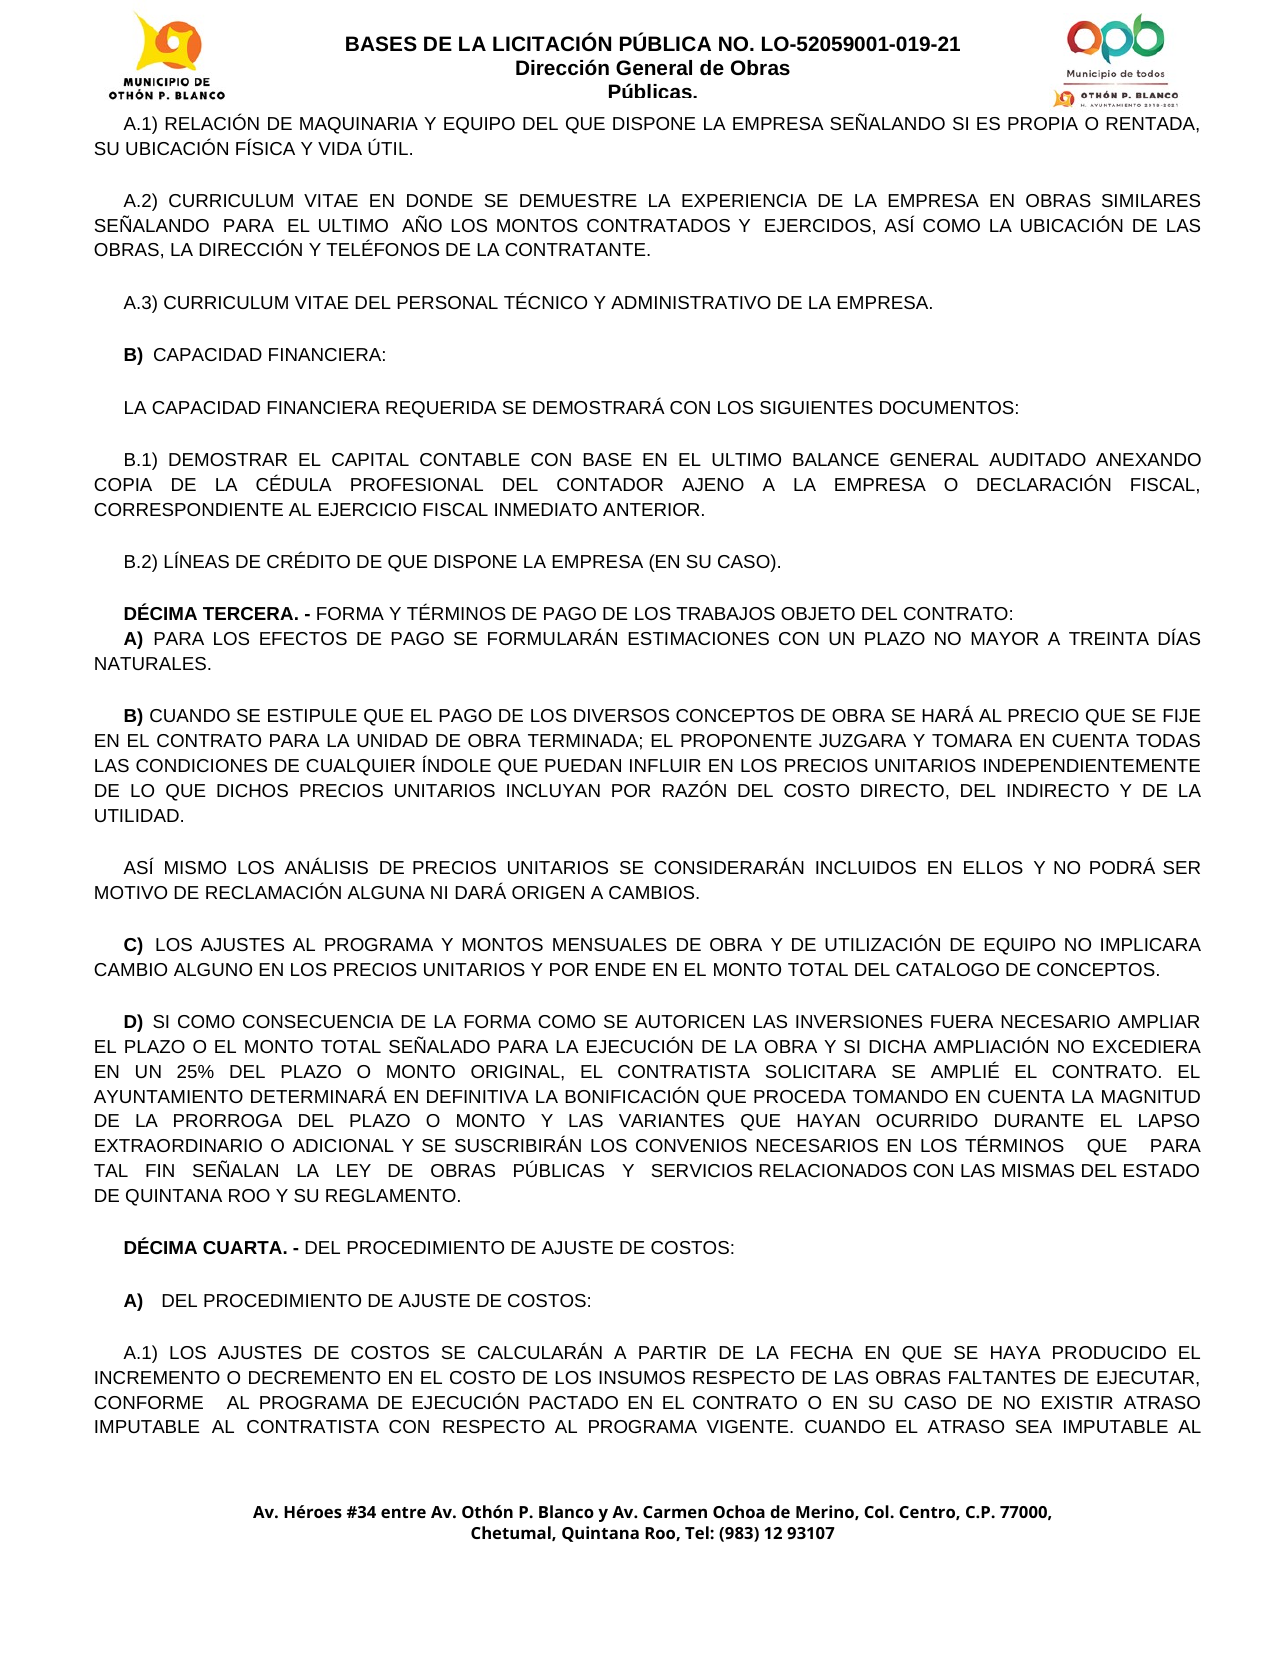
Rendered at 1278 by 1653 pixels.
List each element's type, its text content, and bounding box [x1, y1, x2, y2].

text A) PARA LOS EFECTOS DE PAGO SE FORMULARÁN ESTIMACIONES CON UN PLAZO NO MAYOR A TREINTA DÍAS NATURALES. [94, 628, 1201, 674]
text B) CAPACIDAD FINANCIERA: [94, 344, 1201, 366]
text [94, 1342, 1201, 1438]
picture [1049, 13, 1192, 112]
text LA CAPACIDAD FINANCIERA REQUERIDA SE DEMOSTRARÁ CON LOS SIGUIENTES DOCUMENTOS: [94, 396, 1201, 418]
text DÉCIMA CUARTA. - DEL PROCEDIMIENTO DE AJUSTE DE COSTOS: [94, 1237, 1201, 1259]
text B.2) LÍNEAS DE CRÉDITO DE QUE DISPONE LA EMPRESA (EN SU CASO). [94, 551, 1201, 572]
text A) DEL PROCEDIMIENTO DE AJUSTE DE COSTOS: [94, 1289, 1201, 1311]
text DÉCIMA TERCERA. - FORMA Y TÉRMINOS DE PAGO DE LOS TRABAJOS OBJETO DEL CONTRATO: [94, 603, 1201, 625]
text A.3) CURRICULUM VITAE DEL PERSONAL TÉCNICO Y ADMINISTRATIVO DE LA EMPRESA. [94, 292, 1201, 313]
text D) SI COMO CONSECUENCIA DE LA FORMA COMO SE AUTORICEN LAS INVERSIONES FUERA NECESARIO AMPLIAR EL PLAZO O EL MONTO TOTAL SEÑALADO PARA LA EJECUCIÓN DE LA OBRA Y SI DICHA AMPLIACIÓN NO EXCEDIERA EN UN 25% DEL PLAZO O MONTO ORIGINAL, EL CONTRATISTA SOLICITARA SE AMPLIÉ EL CONTRATO. EL AYUNTAMIENTO DETERMINARÁ EN DEFINITIVA LA BONIFICACIÓN QUE PROCEDA TOMANDO EN CUENTA LA MAGNITUD DE LA PRORROGA DEL PLAZO O MONTO Y LAS VARIANTES QUE HAYAN OCURRIDO DURANTE EL LAPSO EXTRAORDINARIO O ADICIONAL Y SE SUSCRIBIRÁN LOS CONVENIOS NECESARIOS EN LOS TÉRMINOS QUE PARA TAL FIN SEÑALAN LA LEY DE OBRAS PÚBLICAS Y SERVICIOS RELACIONADOS CON LAS MISMAS DEL ESTADO DE QUINTANA ROO Y SU REGLAMENTO. [94, 1011, 1201, 1206]
text A.2) CURRICULUM VITAE EN DONDE SE DEMUESTRE LA EXPERIENCIA DE LA EMPRESA EN OBRAS SIMILARES SEÑALANDO PARA EL ULTIMO AÑO LOS MONTOS CONTRATADOS Y EJERCIDOS, ASÍ COMO LA UBICACIÓN DE LAS OBRAS, LA DIRECCIÓN Y TELÉFONOS DE LA CONTRATANTE. [94, 190, 1201, 261]
text B.1) DEMOSTRAR EL CAPITAL CONTABLE CON BASE EN EL ULTIMO BALANCE GENERAL AUDITADO ANEXANDO COPIA DE LA CÉDULA PROFESIONAL DEL CONTADOR AJENO A LA EMPRESA O DECLARACIÓN FISCAL, CORRESPONDIENTE AL EJERCICIO FISCAL INMEDIATO ANTERIOR. [94, 449, 1201, 520]
picture [104, 0, 237, 112]
text B) CUANDO SE ESTIPULE QUE EL PAGO DE LOS DIVERSOS CONCEPTOS DE OBRA SE HARÁ AL PRECIO QUE SE FIJE EN EL CONTRATO PARA LA UNIDAD DE OBRA TERMINADA; EL PROPONENTE JUZGARA Y TOMARA EN CUENTA TODAS LAS CONDICIONES DE CUALQUIER ÍNDOLE QUE PUEDAN INFLUIR EN LOS PRECIOS UNITARIOS INDEPENDIENTEMENTE DE LO QUE DICHOS PRECIOS UNITARIOS INCLUYAN POR RAZÓN DEL COSTO DIRECTO, DEL INDIRECTO Y DE LA UTILIDAD. [94, 705, 1201, 826]
text C) LOS AJUSTES AL PROGRAMA Y MONTOS MENSUALES DE OBRA Y DE UTILIZACIÓN DE EQUIPO NO IMPLICARA CAMBIO ALGUNO EN LOS PRECIOS UNITARIOS Y POR ENDE EN EL MONTO TOTAL DEL CATALOGO DE CONCEPTOS. [94, 934, 1201, 980]
text ASÍ MISMO LOS ANÁLISIS DE PRECIOS UNITARIOS SE CONSIDERARÁN INCLUIDOS EN ELLOS Y NO PODRÁ SER MOTIVO DE RECLAMACIÓN ALGUNA NI DARÁ ORIGEN A CAMBIOS. [94, 857, 1201, 903]
text A.1) RELACIÓN DE MAQUINARIA Y EQUIPO DEL QUE DISPONE LA EMPRESA SEÑALANDO SI ES PROPIA O RENTADA, SU UBICACIÓN FÍSICA Y VIDA ÚTIL. [94, 112, 1201, 159]
